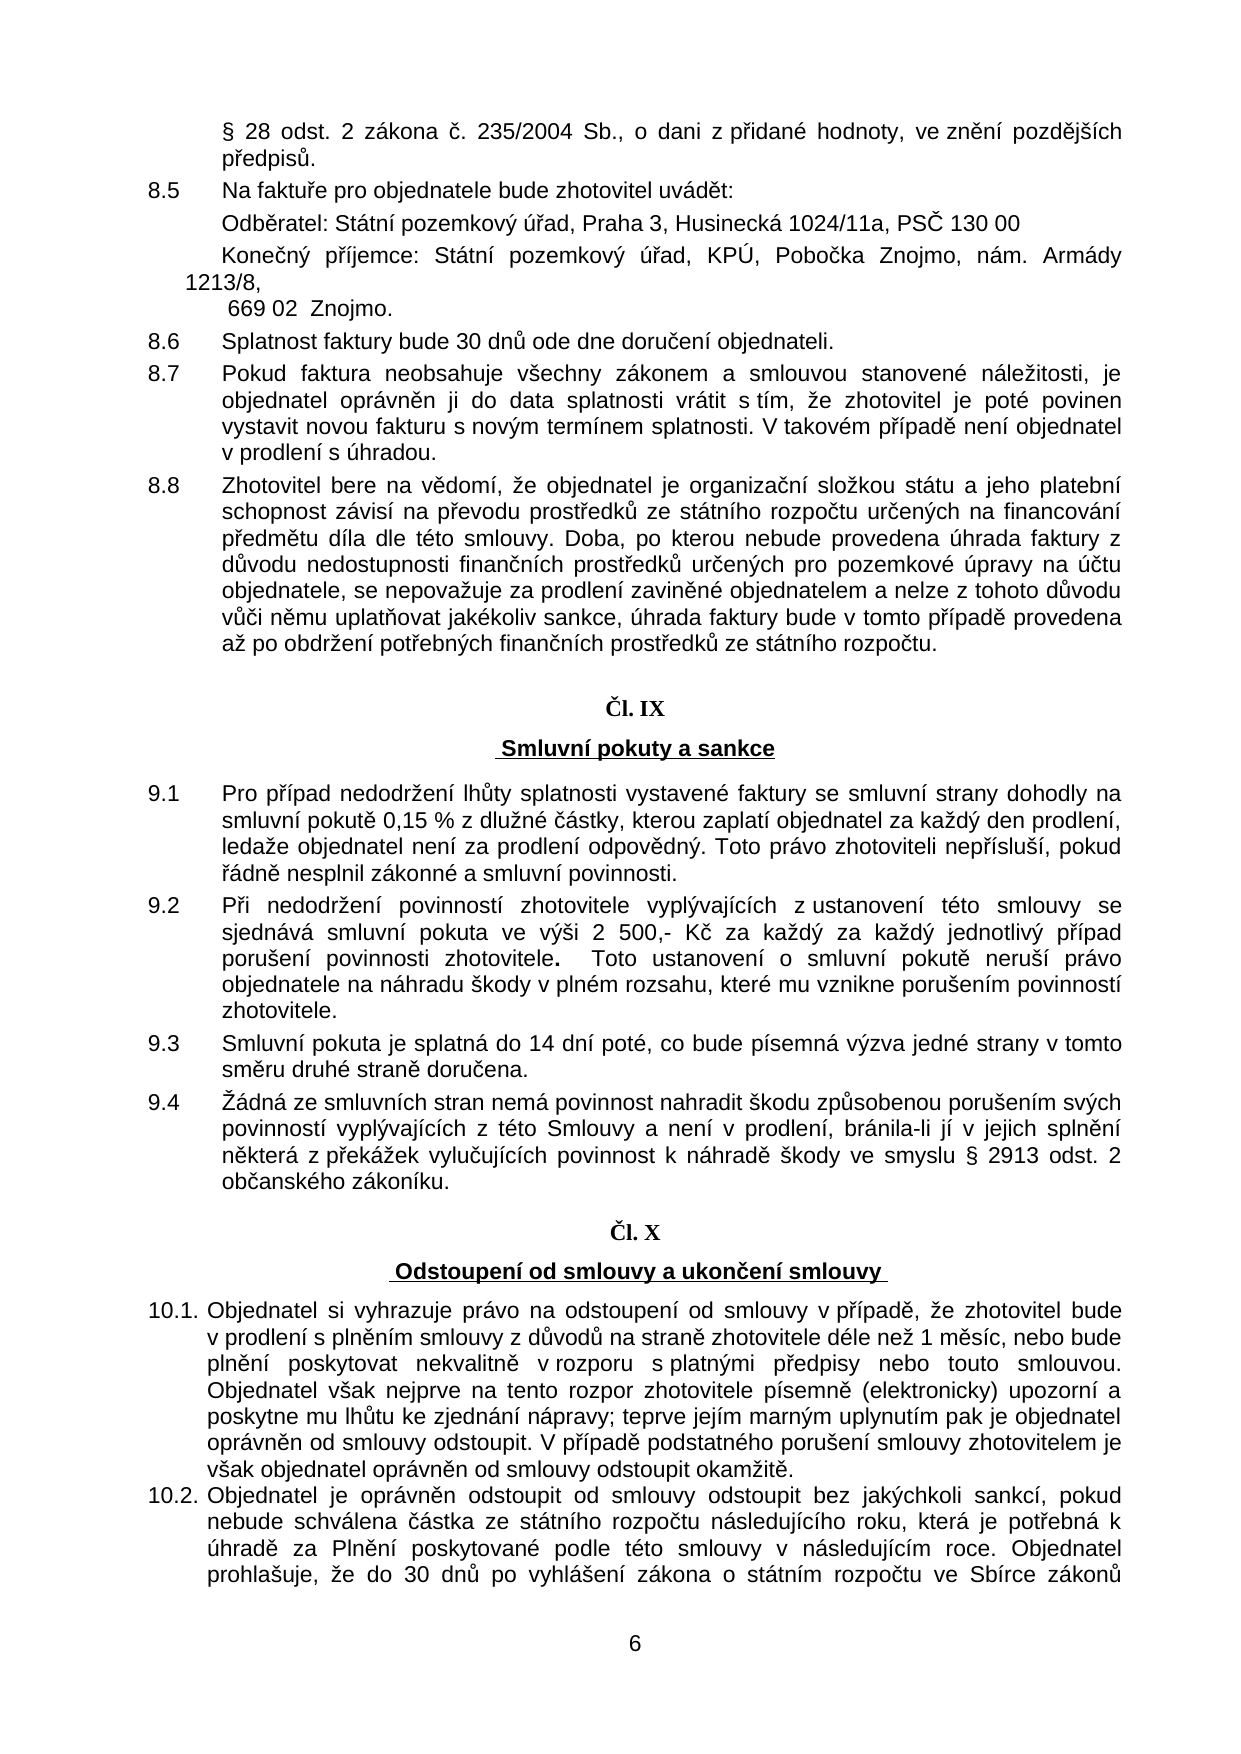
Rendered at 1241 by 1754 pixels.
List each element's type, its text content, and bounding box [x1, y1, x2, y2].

list Pro případ nedodržení lhůty splatnosti vystavené faktury se smluvní strany dohodly na smluvní pokutě 0,15 % z dlužné částky, kterou zaplatí objednatel za každý den prodlení, ledaže objednatel není za prodlení odpovědný. Toto právo zhotoviteli nepřísluší, pokud řádně nesplnil zákonné a smluvní povinnosti. [148, 780, 1122, 886]
list Žádná ze smluvních stran nemá povinnost nahradit škodu způsobenou porušením svých povinností vyplývajících z této Smlouvy a není v prodlení, bránila-li jí v jejich splnění některá z překážek vylučujících povinnost k náhradě škody ve smyslu § 2913 odst. 2 občanského zákoníku. [148, 1089, 1122, 1194]
text 669 02 Znojmo. [185, 295, 1122, 321]
list Splatnost faktury bude 30 dnů ode dne doručení objednateli. [148, 328, 1122, 354]
subtitle Odstoupení od smlouvy a ukončení smlouvy [148, 1258, 1122, 1284]
list Smluvní pokuta je splatná do 14 dní poté, co bude písemná výzva jedné strany v tomto směru druhé straně doručena. [148, 1030, 1122, 1083]
list Zhotovitel bere na vědomí, že objednatel je organizační složkou státu a jeho platební schopnost závisí na převodu prostředků ze státního rozpočtu určených na financování předmětu díla dle této smlouvy. Doba, po kterou nebude provedena úhrada faktury z důvodu nedostupnosti finančních prostředků určených pro pozemkové úpravy na účtu objednatele, se nepovažuje za prodlení zaviněné objednatelem a nelze z tohoto důvodu vůči němu uplatňovat jakékoliv sankce, úhrada faktury bude v tomto případě provedena až po obdržení potřebných finančních prostředků ze státního rozpočtu. [148, 472, 1122, 656]
text Konečný příjemce: Státní pozemkový úřad, KPÚ, Pobočka Znojmo, nám. Armády 1213/8, [185, 242, 1122, 295]
subtitle Čl. IX [148, 695, 1122, 722]
text Odběratel: Státní pozemkový úřad, Praha 3, Husinecká 1024/11a, PSČ 130 00 [185, 210, 1122, 236]
subtitle Čl. X [148, 1218, 1122, 1245]
list Objednatel si vyhrazuje právo na odstoupení od smlouvy v případě, že zhotovitel bude v prodlení s plněním smlouvy z důvodů na straně zhotovitele déle než 1 měsíc, nebo bude plnění poskytovat nekvalitně v rozporu s platnými předpisy nebo touto smlouvou. Objednatel však nejprve na tento rozpor zhotovitele písemně (elektronicky) upozorní a poskytne mu lhůtu ke zjednání nápravy; teprve jejím marným uplynutím pak je objednatel oprávněn od smlouvy odstoupit. V případě podstatného porušení smlouvy zhotovitelem je však objednatel oprávněn od smlouvy odstoupit okamžitě. [148, 1297, 1122, 1482]
list Pokud faktura neobsahuje všechny zákonem a smlouvou stanovené náležitosti, je objednatel oprávněn ji do data splatnosti vrátit s tím, že zhotovitel je poté povinen vystavit novou fakturu s novým termínem splatnosti. V takovém případě není objednatel v prodlení s úhradou. [148, 360, 1122, 466]
list Na faktuře pro objednatele bude zhotovitel uvádět: [148, 177, 1122, 203]
subtitle Smluvní pokuty a sankce [148, 735, 1122, 761]
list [148, 1482, 1122, 1587]
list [148, 118, 1122, 171]
list Při nedodržení povinností zhotovitele vyplývajících z ustanovení této smlouvy se sjednává smluvní pokuta ve výši 2 500,- Kč za každý za každý jednotlivý případ porušení povinnosti zhotovitele. Toto ustanovení o smluvní pokutě neruší právo objednatele na náhradu škody v plném rozsahu, které mu vznikne porušením povinností zhotovitele. [148, 892, 1122, 1024]
